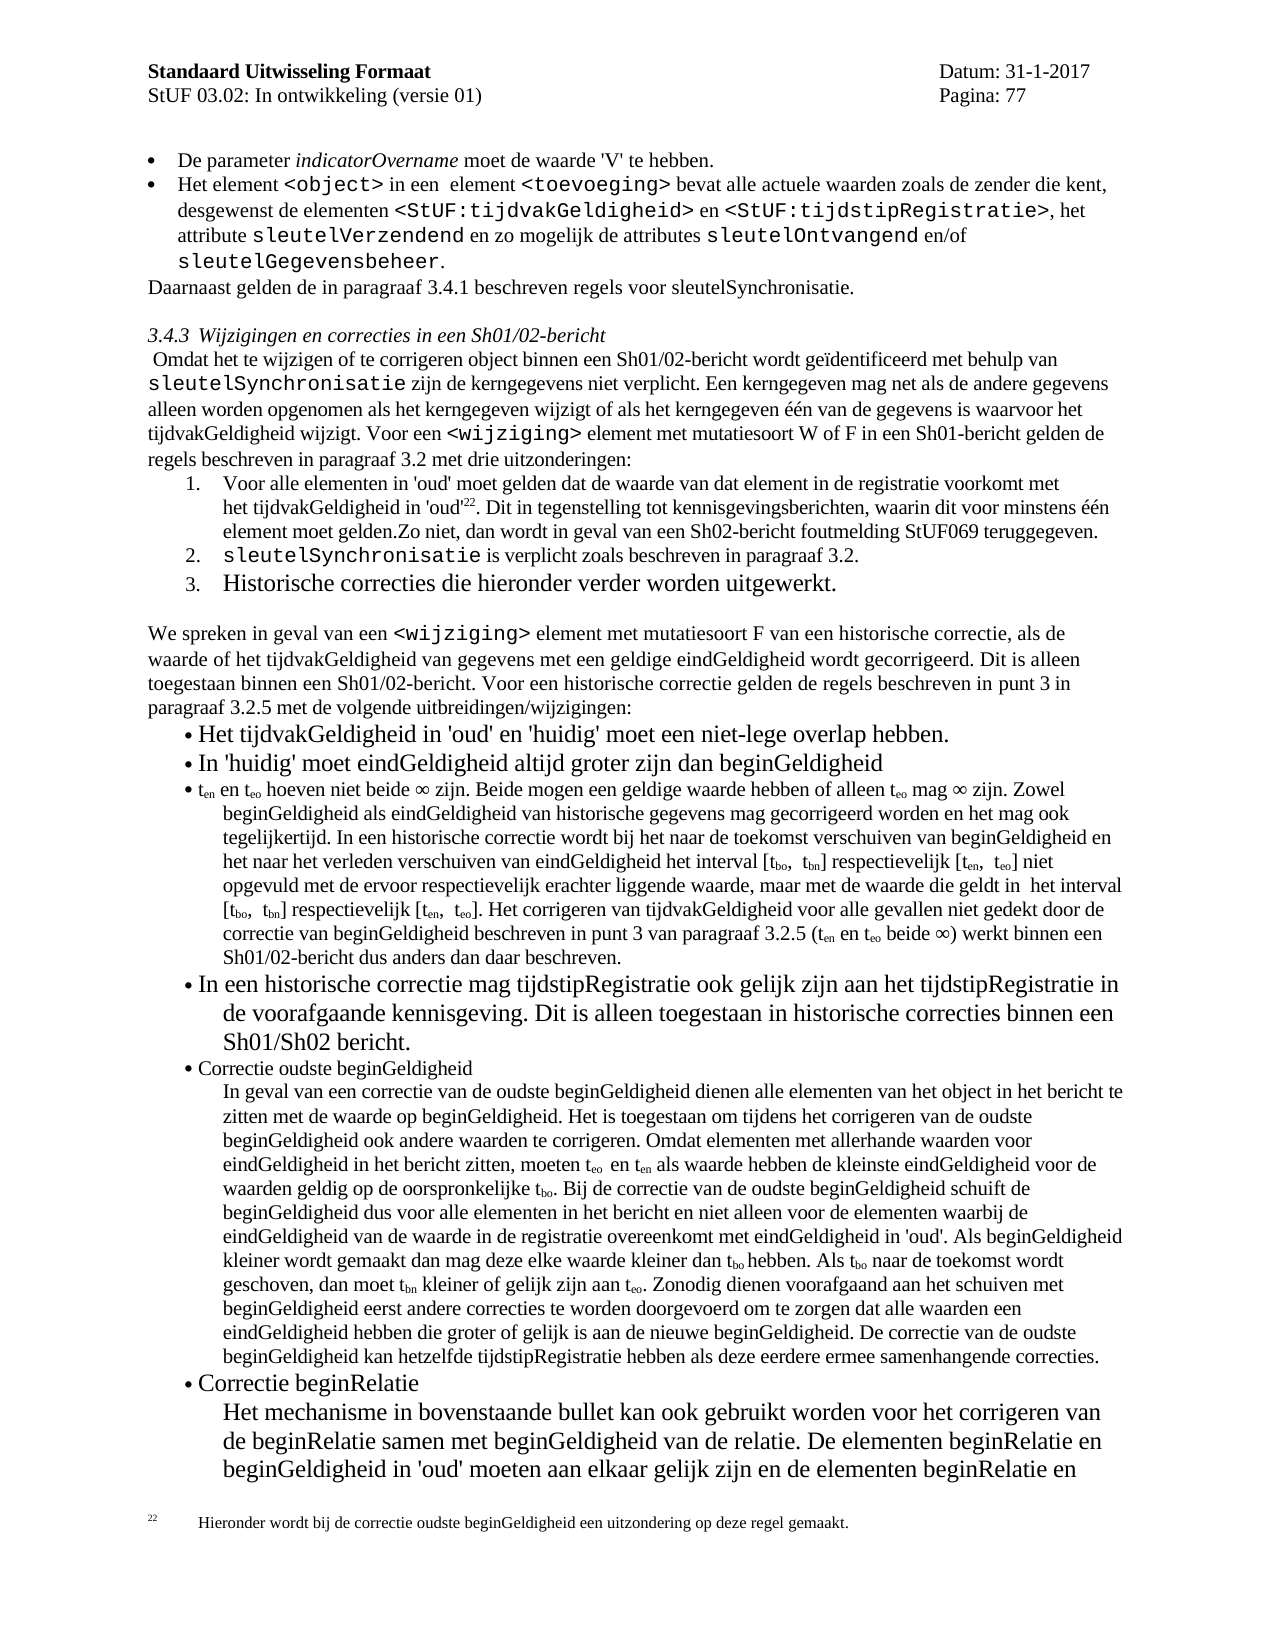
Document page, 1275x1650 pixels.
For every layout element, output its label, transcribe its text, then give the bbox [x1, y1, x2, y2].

list Voor alle elementen in 'oud' moet gelden dat de waarde van dat element in de registratie voorkomt met het tijdvakGeldigheid in 'oud'. Dit in tegenstelling tot kennisgevingsberichten, waarin dit voor minstens één element moet gelden.Zo niet, dan wordt in geval van een Sh02-bericht foutmelding StUF069 teruggegeven. [185, 471, 1127, 543]
list sleutelSynchronisatie is verplicht zoals beschreven in paragraaf 5.2. [185, 543, 1127, 568]
text Daarnaast gelden de in paragraaf 5.4.1 beschreven regels voor sleutelSynchronisatie. [148, 275, 1127, 299]
subtitle Wijzigingen en correcties in een Sh01/02-bericht [148, 323, 1127, 347]
list De parameter indicatorOvername moet de waarde 'V' te hebben. [148, 148, 1127, 172]
list In een historische correctie mag tijdstipRegistratie ook gelijk zijn aan het tijdstipRegistratie in de voorafgaande kennisgeving. Dit is alleen toegestaan in historische correcties binnen een Sh01/Sh02 bericht. [185, 969, 1127, 1055]
list Historische correcties die hieronder verder worden uitgewerkt. [185, 568, 1127, 597]
list ten en teo hoeven niet beide ∞ zijn. Beide mogen een geldige waarde hebben of alleen teo mag ∞ zijn. Zowel beginGeldigheid als eindGeldigheid van historische gegevens mag gecorrigeerd worden en het mag ook tegelijkertijd. In een historische correctie wordt bij het naar de toekomst verschuiven van beginGeldigheid en het naar het verleden verschuiven van eindGeldigheid het interval [tbo, tbn] respectievelijk [ten, teo] niet opgevuld met de ervoor respectievelijk erachter liggende waarde, maar met de waarde die geldt in het interval [tbo, tbn] respectievelijk [ten, teo]. Het corrigeren van tijdvakGeldigheid voor alle gevallen niet gedekt door de correctie van beginGeldigheid beschreven in punt 3 van paragraaf 5.2.5 (ten en teo beide ∞) werkt binnen een Sh01/02-bericht dus anders dan daar beschreven. [185, 777, 1127, 969]
list Het element <object> in een element <toevoeging> bevat alle actuele waarden zoals de zender die kent, desgewenst de elementen <StUF:tijdvakGeldigheid> en <StUF:tijdstipRegistratie>, het attribute sleutelVerzendend en zo mogelijk de attributes sleutelOntvangend en/of sleutelGegevensbeheer. [148, 172, 1127, 275]
text Omdat het te wijzigen of te corrigeren object binnen een Sh01/02-bericht wordt geïdentificeerd met behulp van sleutelSynchronisatie zijn de kerngegevens niet verplicht. Een kerngegeven mag net als de andere gegevens alleen worden opgenomen als het kerngegeven wijzigt of als het kerngegeven één van de gegevens is waarvoor het tijdvakGeldigheid wijzigt. Voor een <wijziging> element met mutatiesoort W of F in een Sh01-bericht gelden de regels beschreven in paragraaf 5.2 met drie uitzonderingen: [148, 347, 1127, 471]
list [185, 1368, 1127, 1483]
list In 'huidig' moet eindGeldigheid altijd groter zijn dan beginGeldigheid [185, 748, 1127, 777]
list Het tijdvakGeldigheid in 'oud' en 'huidig' moet een niet-lege overlap hebben. [185, 719, 1127, 748]
list Correctie oudste beginGeldigheid In geval van een correctie van de oudste beginGeldigheid dienen alle elementen van het object in het bericht te zitten met de waarde op beginGeldigheid. Het is toegestaan om tijdens het corrigeren van de oudste beginGeldigheid ook andere waarden te corrigeren. Omdat elementen met allerhande waarden voor eindGeldigheid in het bericht zitten, moeten teo en ten als waarde hebben de kleinste eindGeldigheid voor de waarden geldig op de oorspronkelijke tbo. Bij de correctie van de oudste beginGeldigheid schuift de beginGeldigheid dus voor alle elementen in het bericht en niet alleen voor de elementen waarbij de eindGeldigheid van de waarde in de registratie overeenkomt met eindGeldigheid in 'oud'. Als beginGeldigheid kleiner wordt gemaakt dan mag deze elke waarde kleiner dan tbo hebben. Als tbo naar de toekomst wordt geschoven, dan moet tbn kleiner of gelijk zijn aan teo. Zonodig dienen voorafgaand aan het schuiven met beginGeldigheid eerst andere correcties te worden doorgevoerd om te zorgen dat alle waarden een eindGeldigheid hebben die groter of gelijk is aan de nieuwe beginGeldigheid. De correctie van de oudste beginGeldigheid kan hetzelfde tijdstipRegistratie hebben als deze eerdere ermee samenhangende correcties. [185, 1055, 1127, 1368]
text We spreken in geval van een <wijziging> element met mutatiesoort F van een historische correctie, als de waarde of het tijdvakGeldigheid van gegevens met een geldige eindGeldigheid wordt gecorrigeerd. Dit is alleen toegestaan binnen een Sh01/02-bericht. Voor een historische correctie gelden de regels beschreven in punt 3 in paragraaf 5.2.5 met de volgende uitbreidingen/wijzigingen: [148, 621, 1127, 719]
